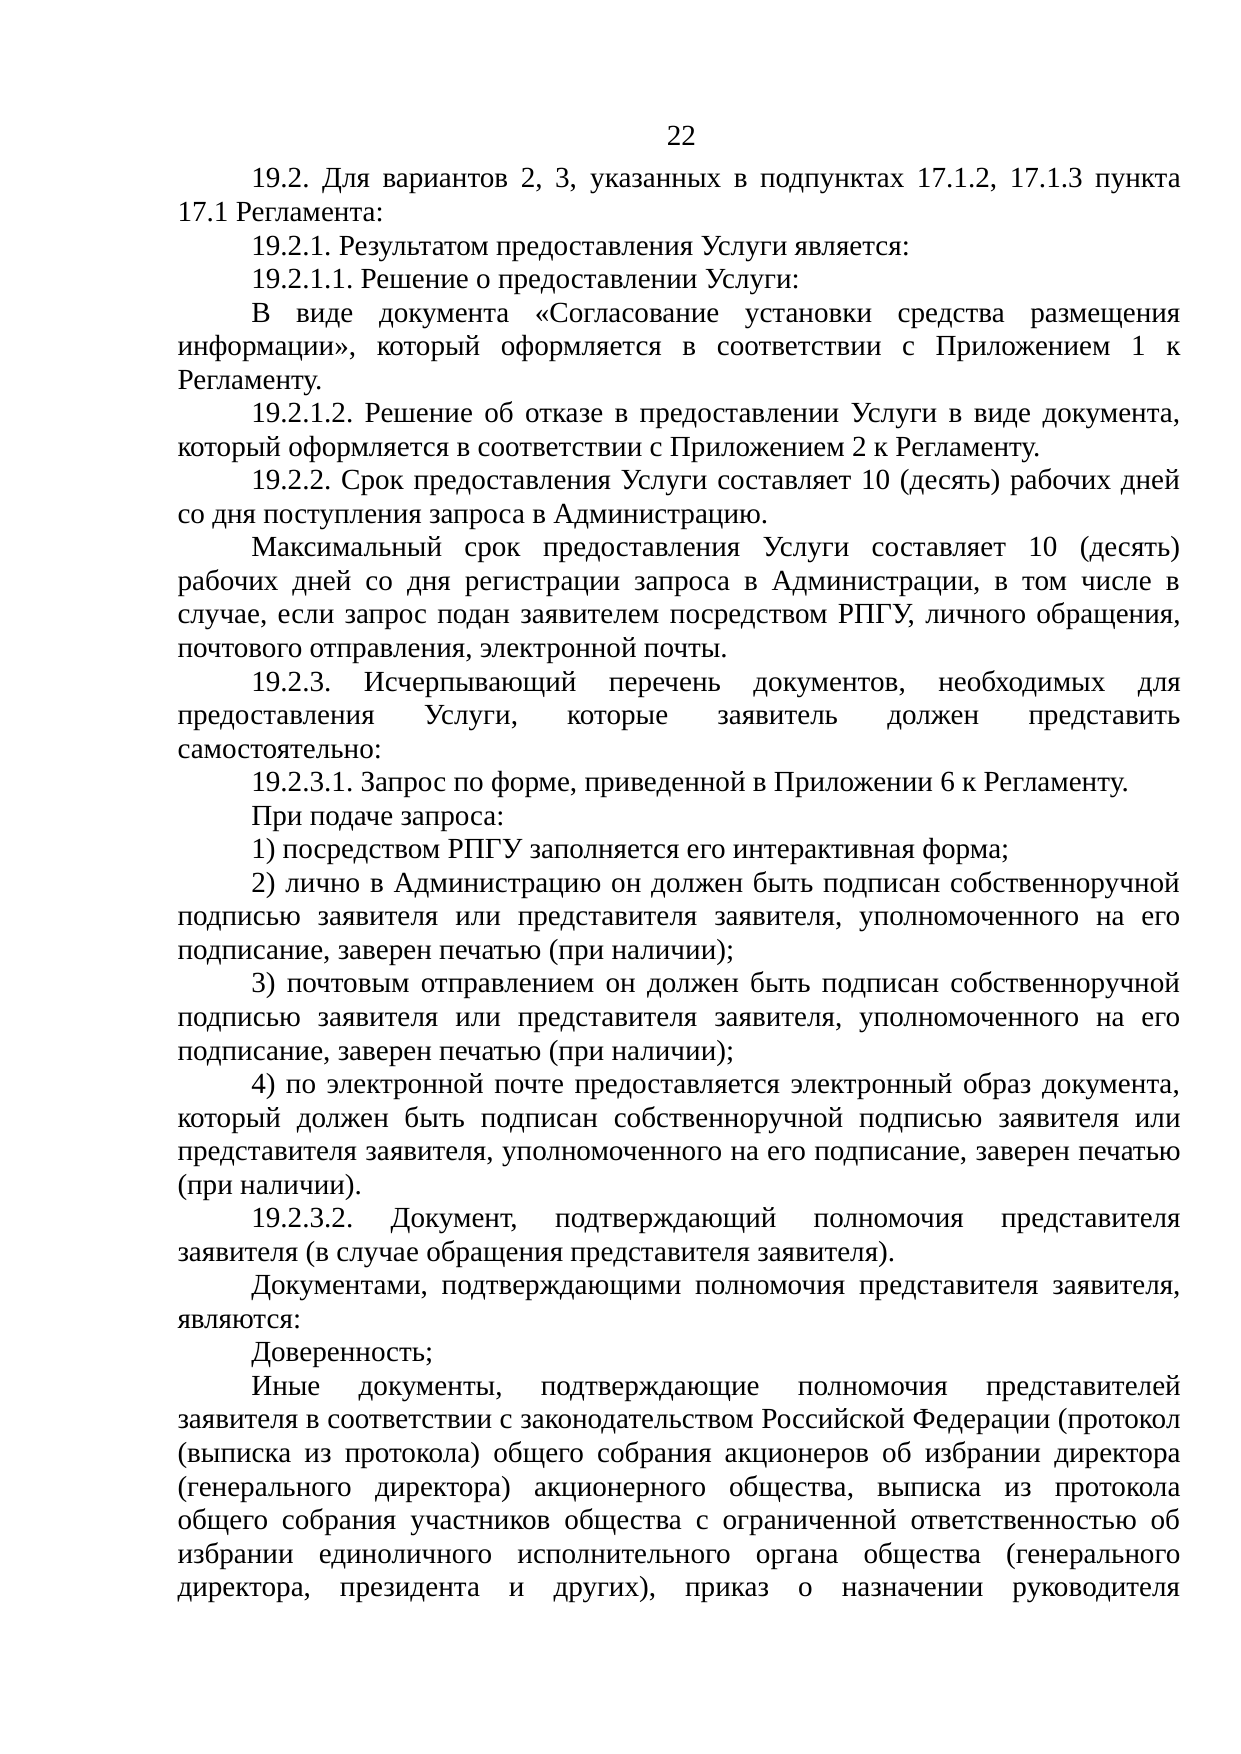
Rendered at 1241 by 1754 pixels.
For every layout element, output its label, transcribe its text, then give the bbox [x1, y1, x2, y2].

text 19.2.1. Результатом предоставления Услуги является: [177, 228, 1181, 261]
text 19.2.1.1. Решение о предоставлении Услуги: [177, 261, 1181, 295]
text 19.2.1.2. Решение об отказе в предоставлении Услуги в виде документа, который оформляется в соответствии с Приложением 2 к Регламенту. [177, 395, 1181, 462]
text 4) по электронной почте предоставляется электронный образ документа, который должен быть подписан собственноручной подписью заявителя или представителя заявителя, уполномоченного на его подписание, заверен печатью (при наличии). [177, 1066, 1181, 1200]
text 19.2.3.1. Запрос по форме, приведенной в Приложении 6 к Регламенту. [177, 764, 1181, 798]
text Максимальный срок предоставления Услуги составляет 10 (десять) рабочих дней со дня регистрации запроса в Администрации, в том числе в случае, если запрос подан заявителем посредством РПГУ, личного обращения, почтового отправления, электронной почты. [177, 529, 1181, 664]
text В виде документа «Согласование установки средства размещения информации», который оформляется в соответствии с Приложением 1 к Регламенту. [177, 295, 1181, 395]
text 2) лично в Администрацию он должен быть подписан собственноручной подписью заявителя или представителя заявителя, уполномоченного на его подписание, заверен печатью (при наличии); [177, 865, 1181, 966]
text 19.2.3. Исчерпывающий перечень документов, необходимых для предоставления Услуги, которые заявитель должен представить самостоятельно: [177, 664, 1181, 764]
text 19.2.2. Срок предоставления Услуги составляет 10 (десять) рабочих дней со дня поступления запроса в Администрацию. [177, 462, 1181, 529]
text 19.2. Для вариантов 2, 3, указанных в подпунктах 17.1.2, 17.1.3 пункта 17.1 Регламента: [177, 161, 1181, 228]
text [177, 1368, 1181, 1603]
text 19.2.3.2. Документ, подтверждающий полномочия представителя заявителя (в случае обращения представителя заявителя). [177, 1200, 1181, 1267]
text 3) почтовым отправлением он должен быть подписан собственноручной подписью заявителя или представителя заявителя, уполномоченного на его подписание, заверен печатью (при наличии); [177, 966, 1181, 1066]
text Доверенность; [177, 1334, 1181, 1368]
text При подаче запроса: [177, 798, 1181, 831]
text 1) посредством РПГУ заполняется его интерактивная форма; [177, 831, 1181, 865]
text Документами, подтверждающими полномочия представителя заявителя, являются: [177, 1267, 1181, 1334]
